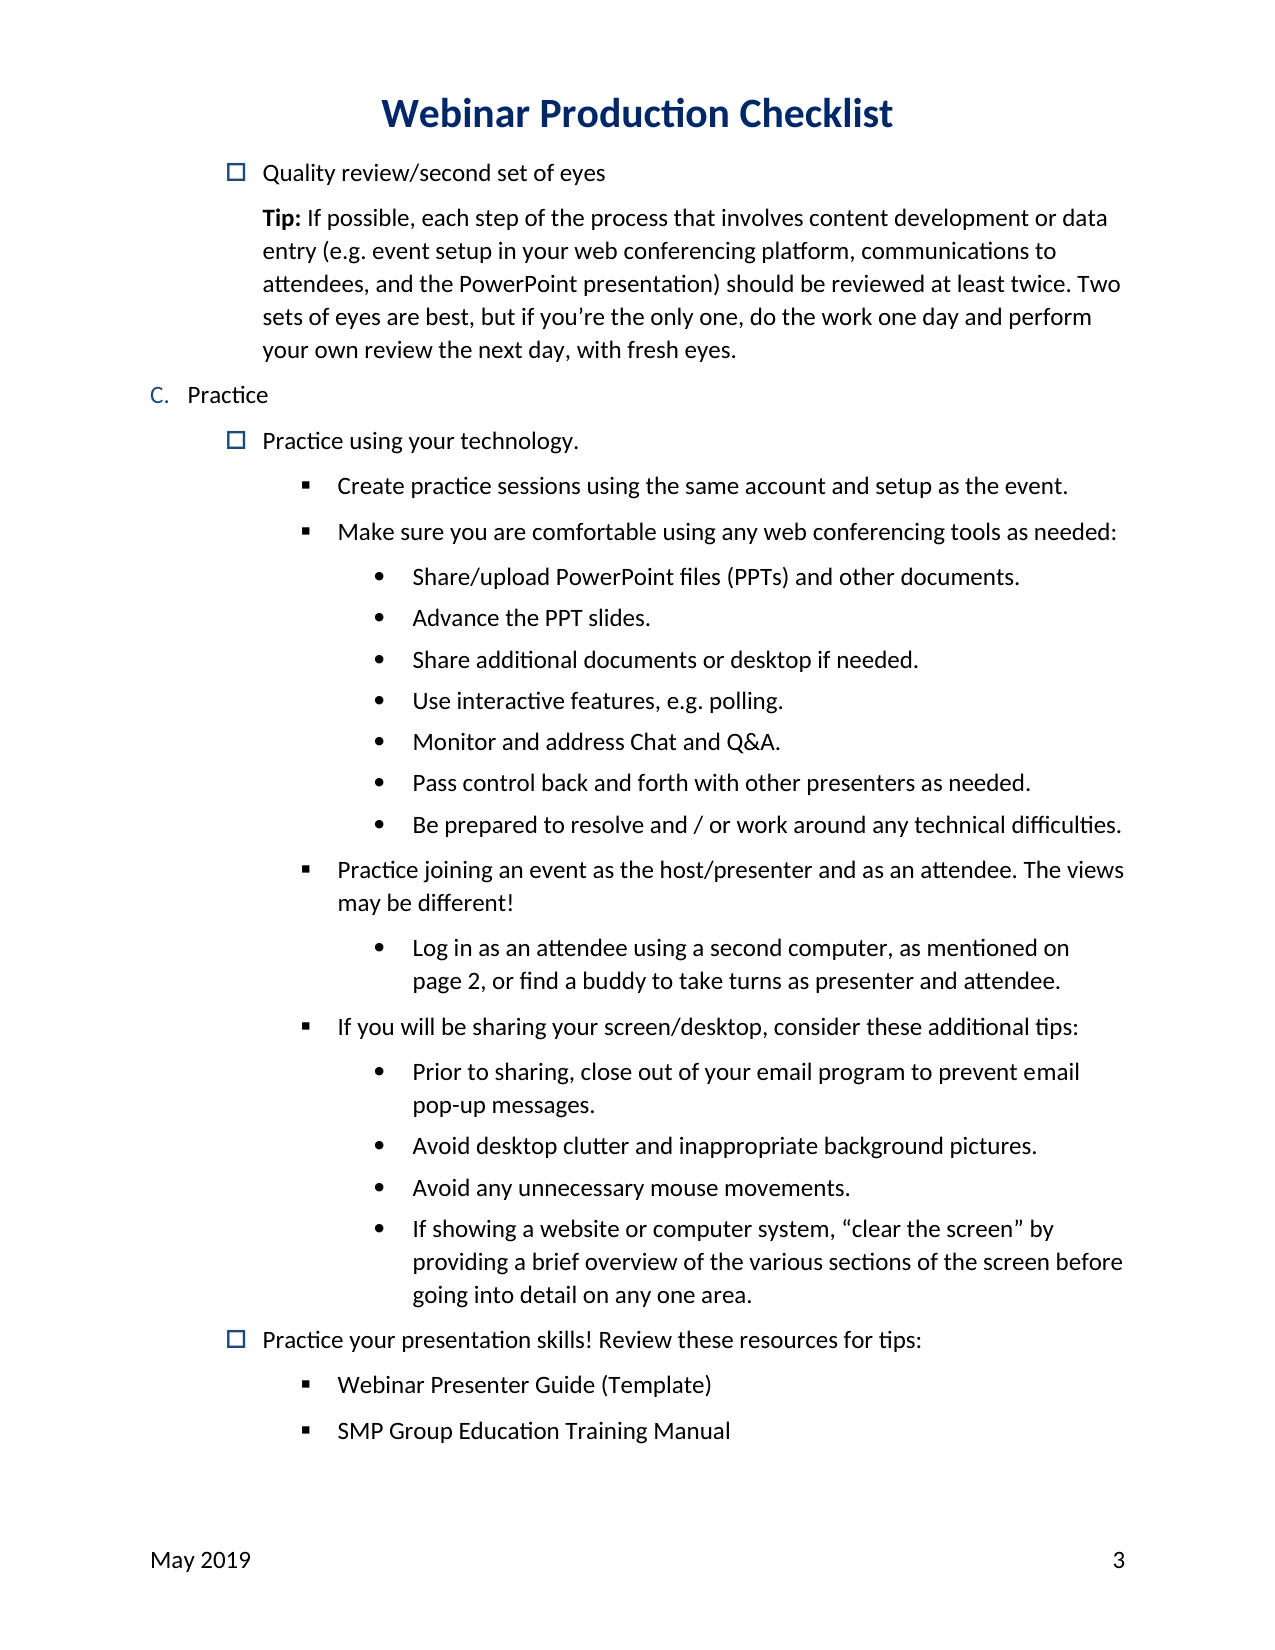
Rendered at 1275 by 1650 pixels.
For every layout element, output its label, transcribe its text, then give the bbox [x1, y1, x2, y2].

list SMP Group Education Training Manual [300, 1415, 1125, 1446]
list Share additional documents or desktop if needed. [375, 644, 1125, 674]
list If you will be sharing your screen/desktop, consider these additional tips: [300, 1011, 1125, 1041]
list Use interactive features, e.g. polling. [375, 685, 1125, 716]
list Monitor and address Chat and Q&A. [375, 726, 1125, 757]
list Avoid any unnecessary mouse movements. [375, 1172, 1125, 1202]
text Tip: If possible, each step of the process that involves content development or data entry (e.g. event setup in your web conferencing platform, communications to attendees, and the PowerPoint presentation) should be reviewed at least twice. Two sets of eyes are best, but if you’re the only one, do the work one day and perform your own review the next day, with fresh eyes. [262, 202, 1125, 365]
list Pass control back and forth with other presenters as needed. [375, 767, 1125, 798]
list Log in as an attendee using a second computer, as mentioned on page 2, or find a buddy to take turns as presenter and attendee. [375, 932, 1125, 996]
list Create practice sessions using the same account and setup as the event. [300, 470, 1125, 501]
list Webinar Presenter Guide (Template) [300, 1369, 1125, 1400]
list Practice joining an event as the host/presenter and as an attendee. The views may be different! [300, 854, 1125, 918]
list Practice using your technology. [225, 425, 1125, 456]
list Practice your presentation skills! Review these resources for tips: [225, 1324, 1125, 1355]
list Quality review/second set of eyes [225, 157, 1125, 188]
list Be prepared to resolve and / or work around any technical difficulties. [375, 809, 1125, 839]
list If showing a website or computer system, “clear the screen” by providing a brief overview of the various sections of the screen before going into detail on any one area. [375, 1213, 1125, 1309]
list Advance the PPT slides. [375, 602, 1125, 633]
list Prior to sharing, close out of your email program to prevent email pop-up messages. [375, 1056, 1125, 1120]
list Practice [150, 379, 1125, 410]
list Make sure you are comfortable using any web conferencing tools as needed: [300, 516, 1125, 546]
list Avoid desktop clutter and inappropriate background pictures. [375, 1130, 1125, 1161]
list Share/upload PowerPoint files (PPTs) and other documents. [375, 561, 1125, 592]
